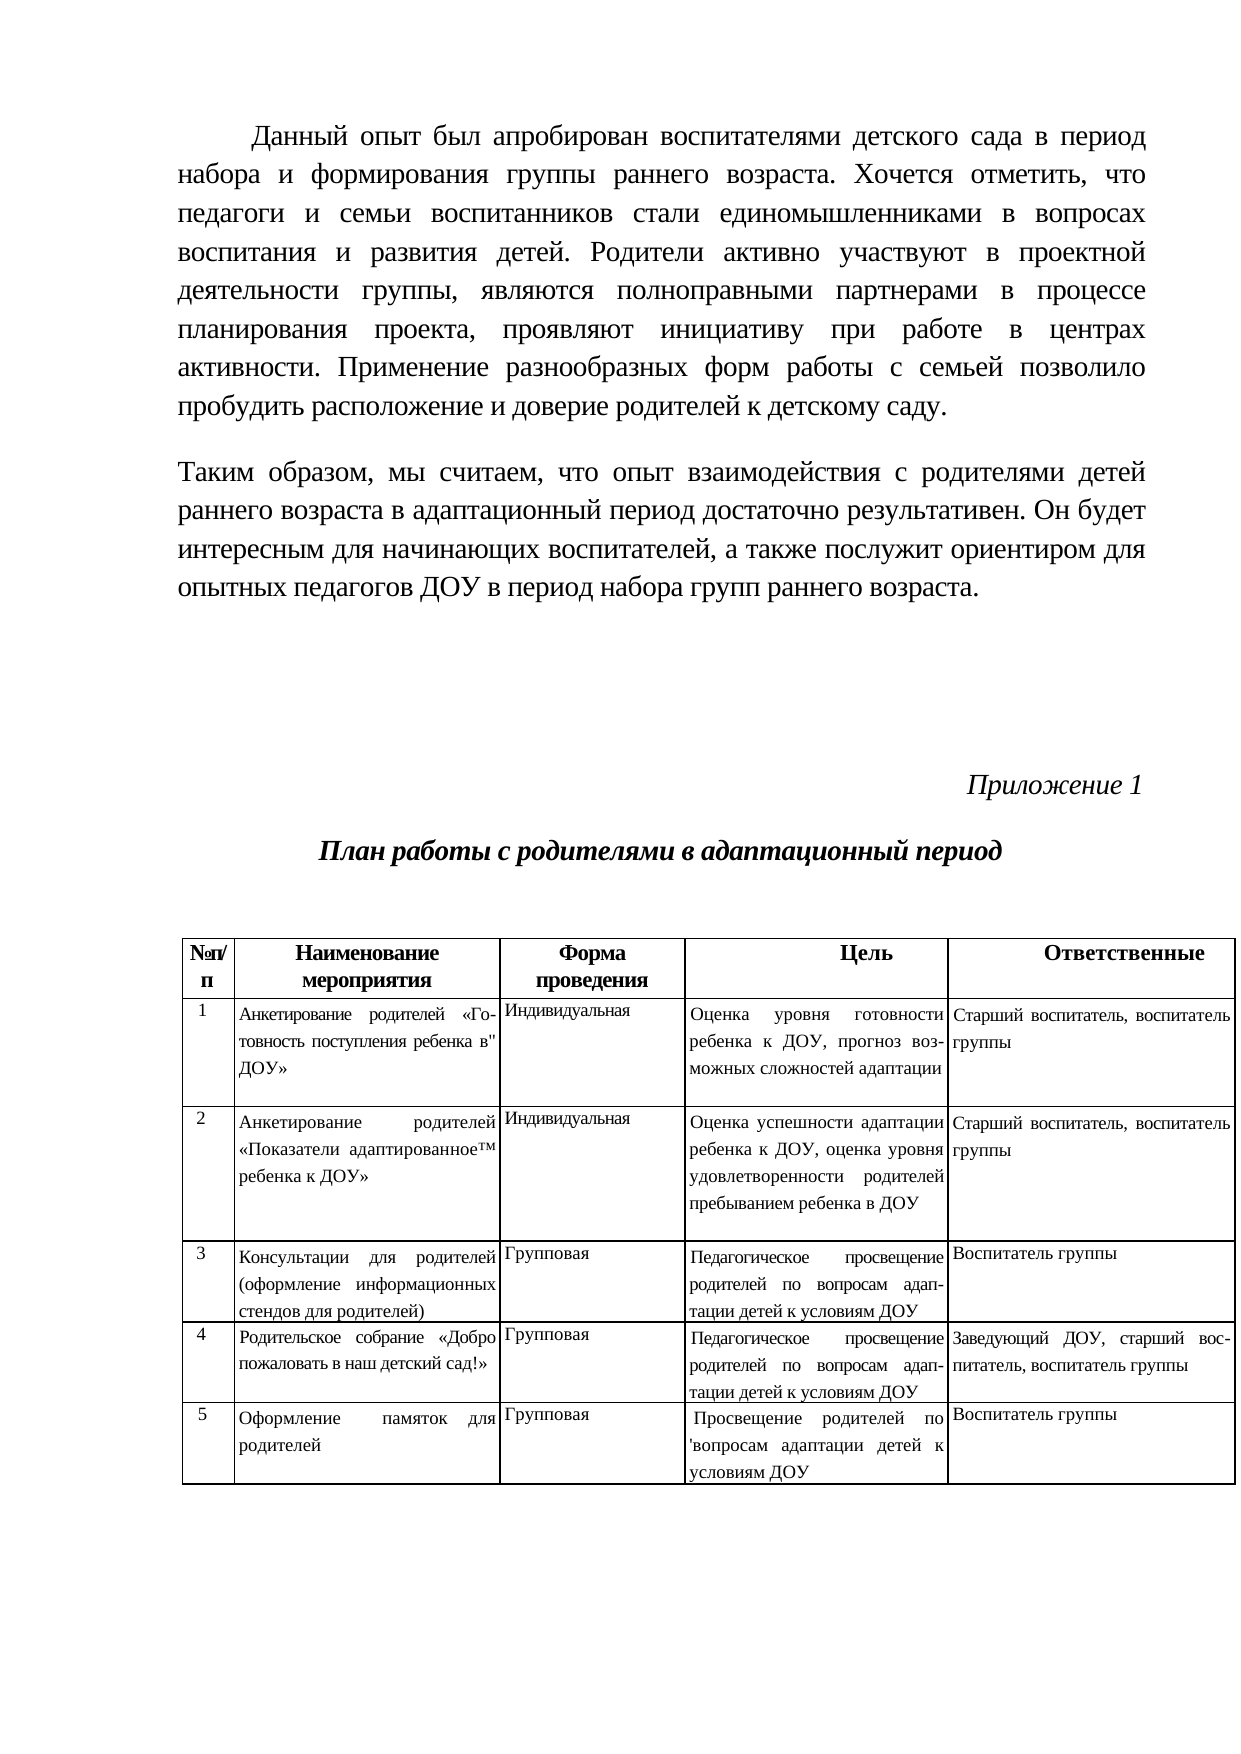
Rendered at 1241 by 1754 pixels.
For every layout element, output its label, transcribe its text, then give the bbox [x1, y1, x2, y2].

table_header Цель [686, 939, 947, 998]
table_cell 2 [183, 1107, 234, 1240]
table_cell Старший воспитатель, воспитатель группы [949, 1107, 1234, 1240]
text Данный опыт был апробирован воспитателями детского сада в период набора и формирования группы раннего возраста. Хочется отметить, что педагоги и семьи воспитанников стали единомышленниками в вопросах воспитания и развития детей. Родители активно участвуют в проектной деятельности группы, являются полноправными партнерами в процессе планирования проекта, проявляют инициативу при работе в центрах активности. Применение разнообразных форм работы с семьей позволило пробудить расположение и доверие родителей к детскому саду. [177, 118, 1146, 421]
table_header №п/п [183, 939, 234, 998]
table_cell Старший воспитатель, воспитатель группы [949, 999, 1234, 1106]
table_cell Оценка уровня готовности ребенка к ДОУ, прогноз возможных сложностей адаптации [686, 999, 947, 1106]
table_cell 5 [183, 1403, 234, 1483]
table_cell Анкетирование родителей «Показатели адаптированное™ ребенка к ДОУ» [235, 1107, 499, 1240]
table_cell 1 [183, 999, 234, 1106]
table_cell 3 [183, 1242, 234, 1321]
text Таким образом, мы считаем, что опыт взаимодействия с родителями детей раннего возраста в адаптационный период достаточно результативен. Он будет интересным для начинающих воспитателей, а также послужит ориентиром для опытных педагогов ДОУ в период набора групп раннего возраста. [177, 454, 1146, 603]
table_cell Индивидуальная [501, 999, 684, 1106]
table_cell Родительское собрание «Добро пожаловать в наш детский сад!» [235, 1323, 499, 1402]
table_cell 4 [183, 1323, 234, 1402]
table_header Ответственные [949, 939, 1234, 998]
table_cell Заведующий ДОУ, старший воспитатель, воспитатель группы [949, 1323, 1234, 1402]
table_header Наименование мероприятия [235, 939, 499, 998]
text Приложение 1 [177, 767, 1146, 801]
table_cell Оценка успешности адаптации ребенка к ДОУ, оценка уровня удовлетворенности родителей пребыванием ребенка в ДОУ [686, 1107, 947, 1240]
table_cell Анкетирование родителей «Готовность поступления ребенка в" ДОУ» [235, 999, 499, 1106]
table_cell Оформление памяток для родителей [235, 1403, 499, 1483]
table_cell Групповая [501, 1403, 684, 1483]
table_cell Воспитатель группы [949, 1403, 1234, 1483]
table_cell Воспитатель группы [949, 1242, 1234, 1321]
text План работы с родителями в адаптационный период [177, 833, 1146, 867]
table_header Форма проведения [501, 939, 684, 998]
table_cell Групповая [501, 1242, 684, 1321]
table_cell Групповая [501, 1323, 684, 1402]
table_cell Индивидуальная [501, 1107, 684, 1240]
